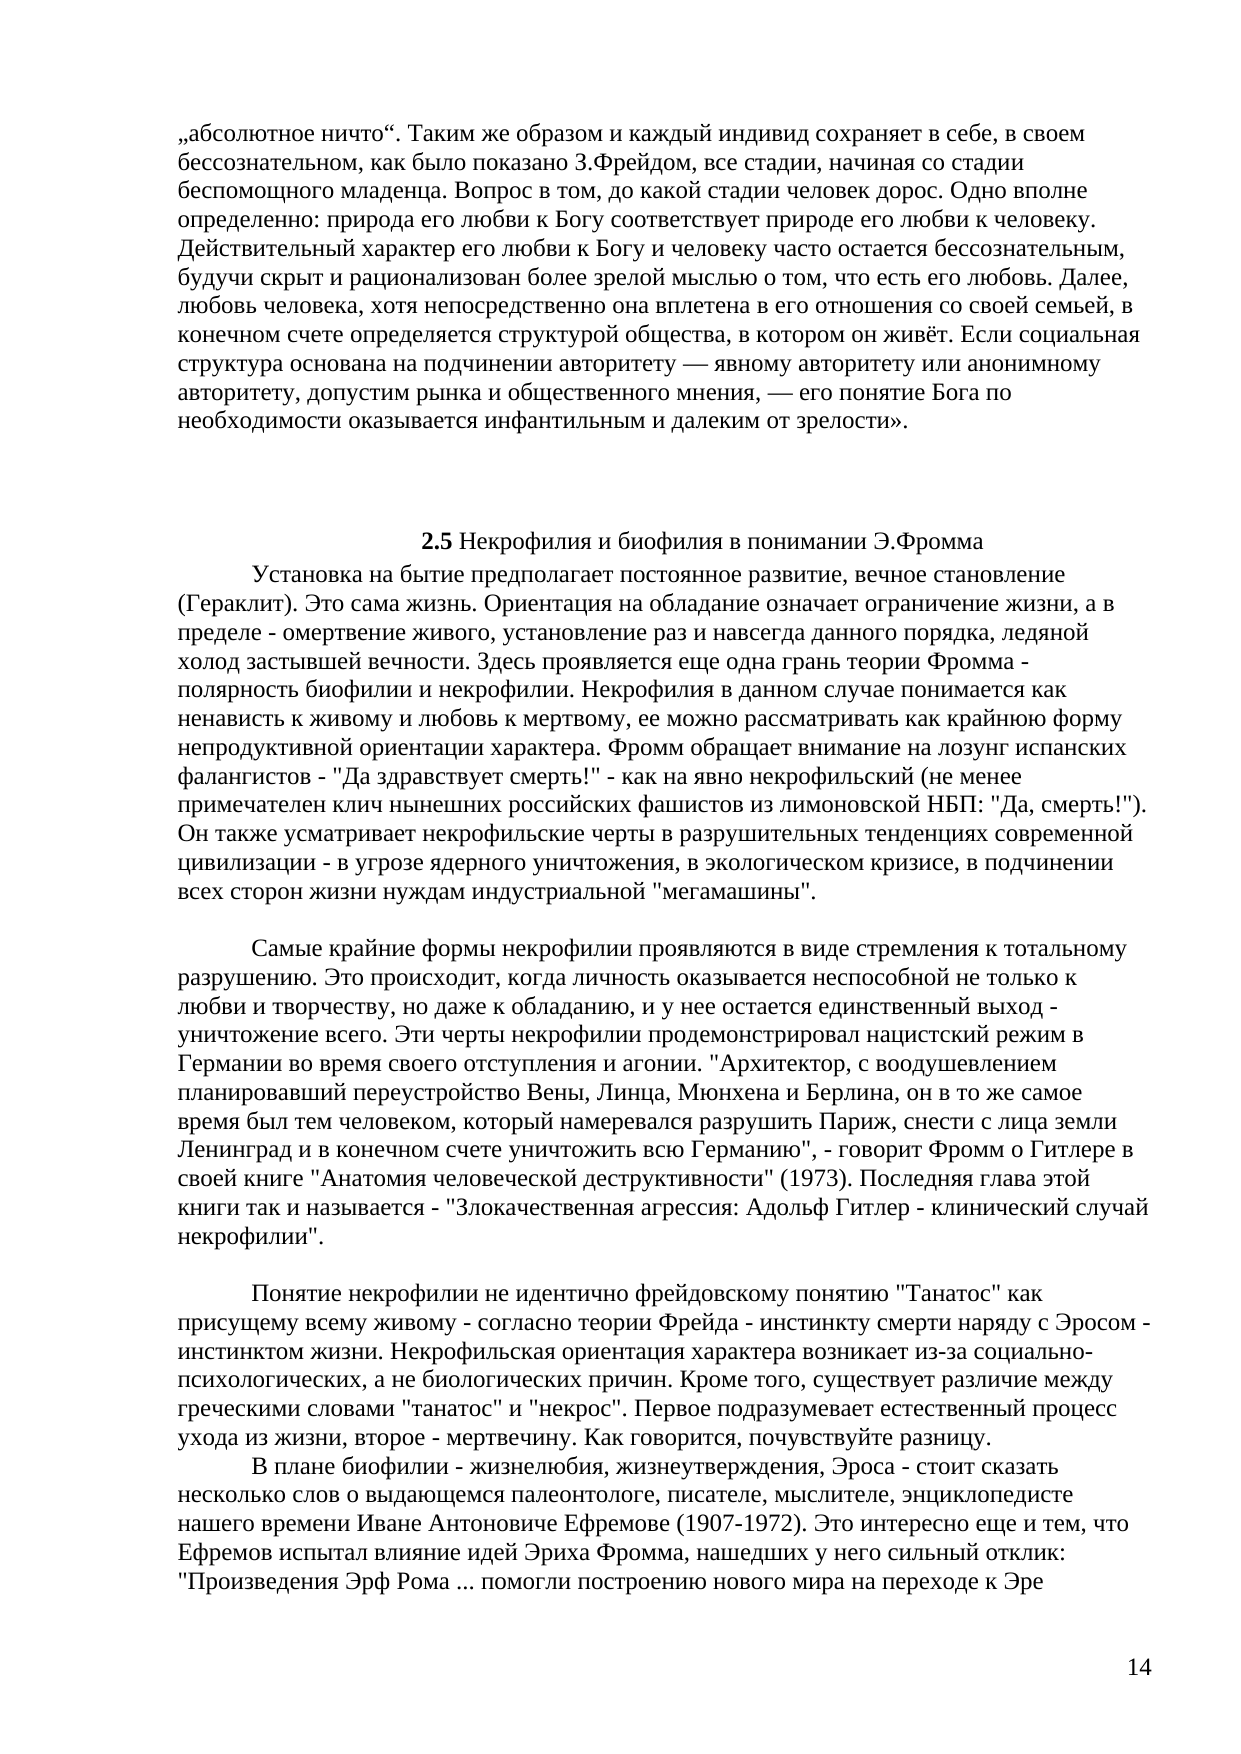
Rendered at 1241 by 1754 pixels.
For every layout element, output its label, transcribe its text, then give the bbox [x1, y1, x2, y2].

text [177, 118, 1152, 434]
text Понятие некрофилии не идентично фрейдовскому понятию "Танатос" как присущему всему живому - согласно теории Фрейда - инстинкту смерти наряду с Эросом - инстинктом жизни. Некрофильская ориентация характера возникает из-за социально-психологических, а не биологических причин. Кроме того, существует различие между греческими словами "танатос" и "некрос". Первое подразумевает естественный процесс ухода из жизни, второе - мертвечину. Как говорится, почувствуйте разницу. [177, 1278, 1152, 1451]
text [177, 1451, 1152, 1594]
text Самые крайние формы некрофилии проявляются в виде стремления к тотальному разрушению. Это происходит, когда личность оказывается неспособной не только к любви и творчеству, но даже к обладанию, и у нее остается единственный выход - уничтожение всего. Эти черты некрофилии продемонстрировал нацистский режим в Германии во время своего отступления и агонии. "Архитектор, с воодушевлением планировавший переустройство Вены, Линца, Мюнхена и Берлина, он в то же самое время был тем человеком, который намеревался разрушить Париж, снести с лица земли Ленинград и в конечном счете уничтожить всю Германию", - говорит Фромм о Гитлере в своей книге "Анатомия человеческой деструктивности" (1973). Последняя глава этой книги так и называется - "Злокачественная агрессия: Адольф Гитлер - клинический случай некрофилии". [177, 933, 1152, 1249]
text 2.5 Некрофилия и биофилия в понимании Э.Фромма [177, 526, 1152, 554]
text Установка на бытие предполагает постоянное развитие, вечное становление (Гераклит). Это сама жизнь. Ориентация на обладание означает ограничение жизни, а в пределе - омертвение живого, установление раз и навсегда данного порядка, ледяной холод застывшей вечности. Здесь проявляется еще одна грань теории Фромма - полярность биофилии и некрофилии. Некрофилия в данном случае понимается как ненависть к живому и любовь к мертвому, ее можно рассматривать как крайнюю форму непродуктивной ориентации характера. Фромм обращает внимание на лозунг испанских фалангистов - "Да здравствует смерть!" - как на явно некрофильский (не менее примечателен клич нынешних российских фашистов из лимоновской НБП: "Да, смерть!"). Он также усматривает некрофильские черты в разрушительных тенденциях современной цивилизации - в угрозе ядерного уничтожения, в экологическом кризисе, в подчинении всех сторон жизни нуждам индустриальной "мегамашины". [177, 559, 1152, 904]
